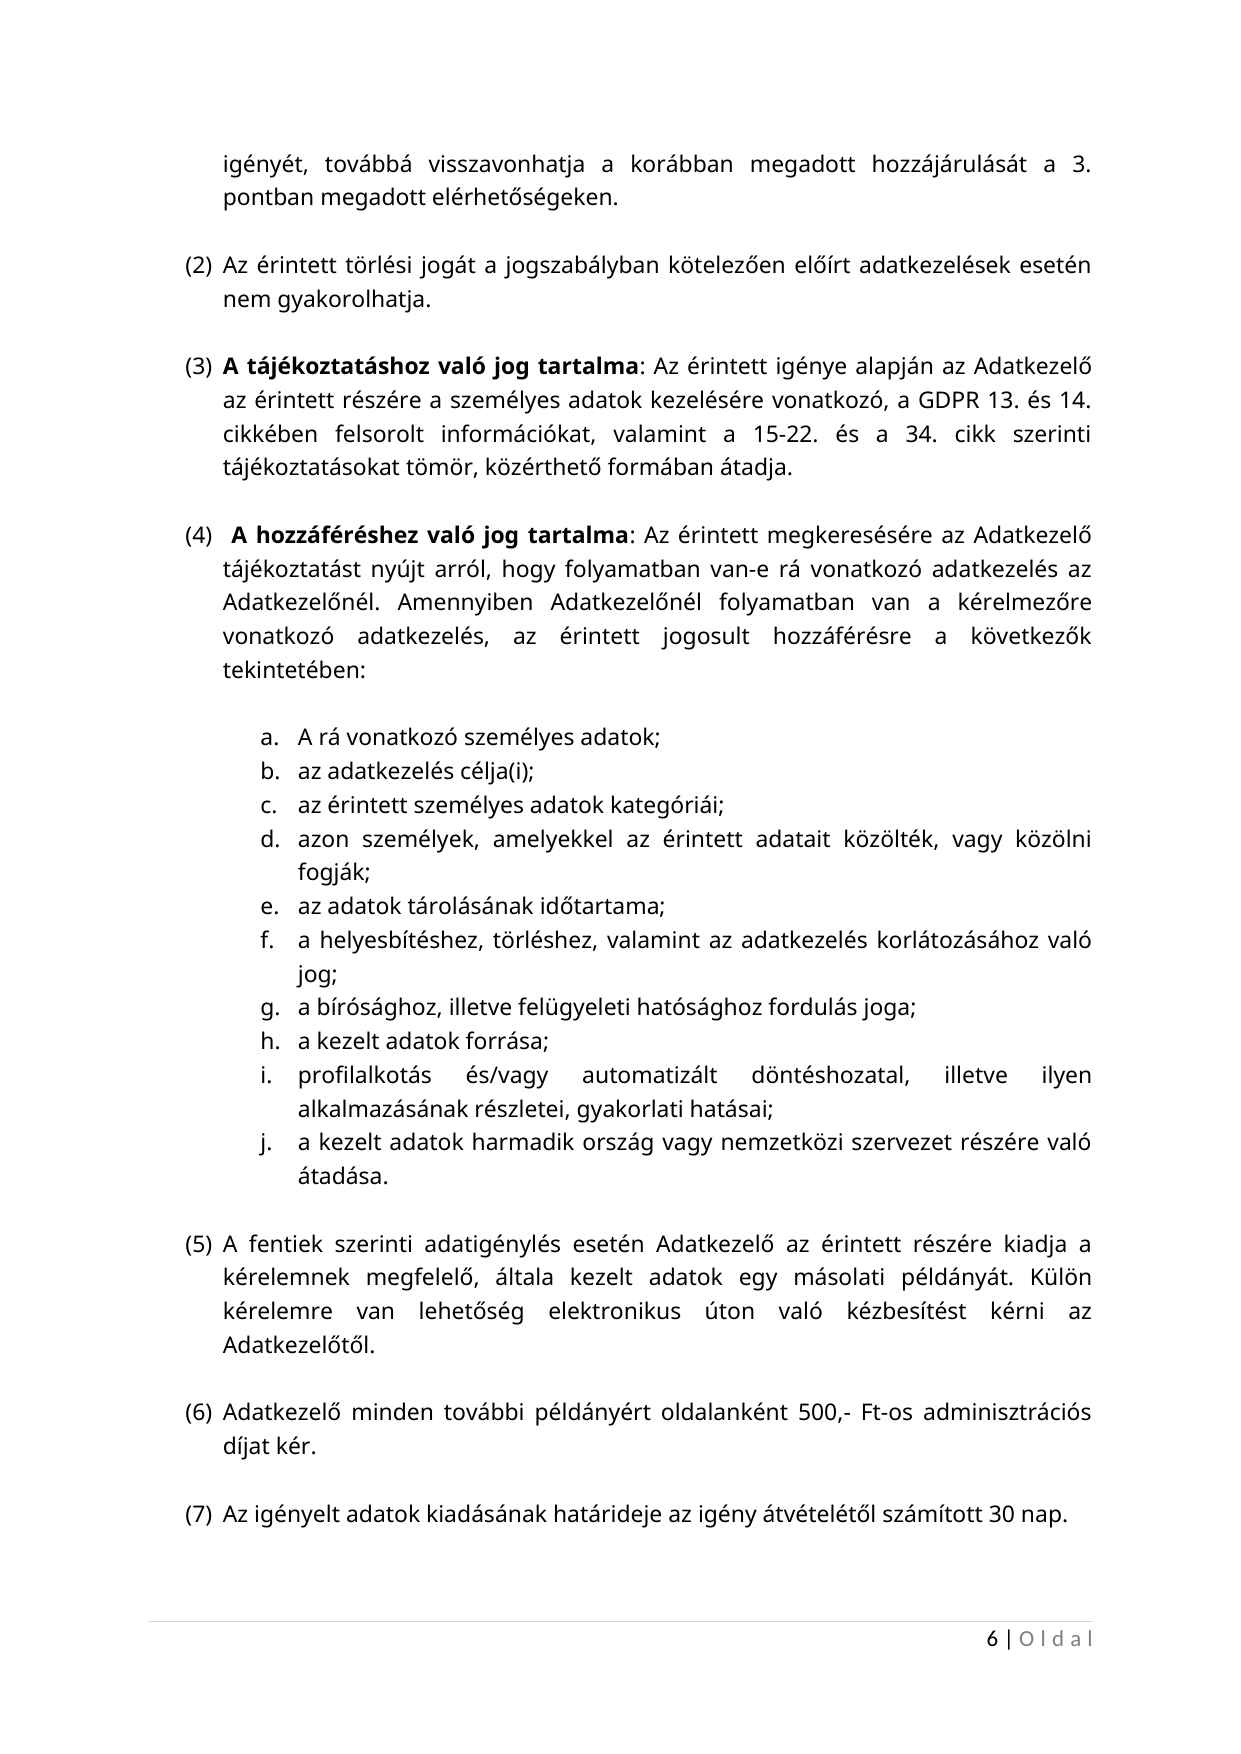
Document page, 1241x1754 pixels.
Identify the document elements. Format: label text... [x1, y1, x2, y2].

list az érintett személyes adatok kategóriái; [260, 789, 1093, 820]
list A hozzáféréshez való jog tartalma: Az érintett megkeresésére az Adatkezelő tájékoztatást nyújt arról, hogy folyamatban van-e rá vonatkozó adatkezelés az Adatkezelőnél. Amennyiben Adatkezelőnél folyamatban van a kérelmezőre vonatkozó adatkezelés, az érintett jogosult hozzáférésre a következők tekintetében: [185, 519, 1093, 685]
list Adatkezelő minden további példányért oldalanként 500,- Ft-os adminisztrációs díjat kér. [185, 1396, 1093, 1461]
list a kezelt adatok harmadik ország vagy nemzetközi szervezet részére való átadása. [260, 1126, 1093, 1191]
list A tájékoztatáshoz való jog tartalma: Az érintett igénye alapján az Adatkezelő az érintett részére a személyes adatok kezelésére vonatkozó, a GDPR 13. és 14. cikkében felsorolt információkat, valamint a 15-22. és a 34. cikk szerinti tájékoztatásokat tömör, közérthető formában átadja. [185, 350, 1093, 483]
list a bírósághoz, illetve felügyeleti hatósághoz fordulás joga; [260, 991, 1093, 1023]
list a helyesbítéshez, törléshez, valamint az adatkezelés korlátozásához való jog; [260, 924, 1093, 989]
list Az érintett törlési jogát a jogszabályban kötelezően előírt adatkezelések esetén nem gyakorolhatja. [185, 249, 1093, 314]
list a kezelt adatok forrása; [260, 1025, 1093, 1056]
list profilalkotás és/vagy automatizált döntéshozatal, illetve ilyen alkalmazásának részletei, gyakorlati hatásai; [260, 1059, 1093, 1124]
list A fentiek szerinti adatigénylés esetén Adatkezelő az érintett részére kiadja a kérelemnek megfelelő, általa kezelt adatok egy másolati példányát. Külön kérelemre van lehetőség elektronikus úton való kézbesítést kérni az Adatkezelőtől. [185, 1228, 1093, 1360]
list az adatkezelés célja(i); [260, 755, 1093, 786]
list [185, 148, 1093, 213]
list az adatok tárolásának időtartama; [260, 890, 1093, 921]
list Az igényelt adatok kiadásának határideje az igény átvételétől számított 30 nap. [185, 1498, 1093, 1529]
list A rá vonatkozó személyes adatok; [260, 721, 1093, 753]
list azon személyek, amelyekkel az érintett adatait közölték, vagy közölni fogják; [260, 823, 1093, 888]
